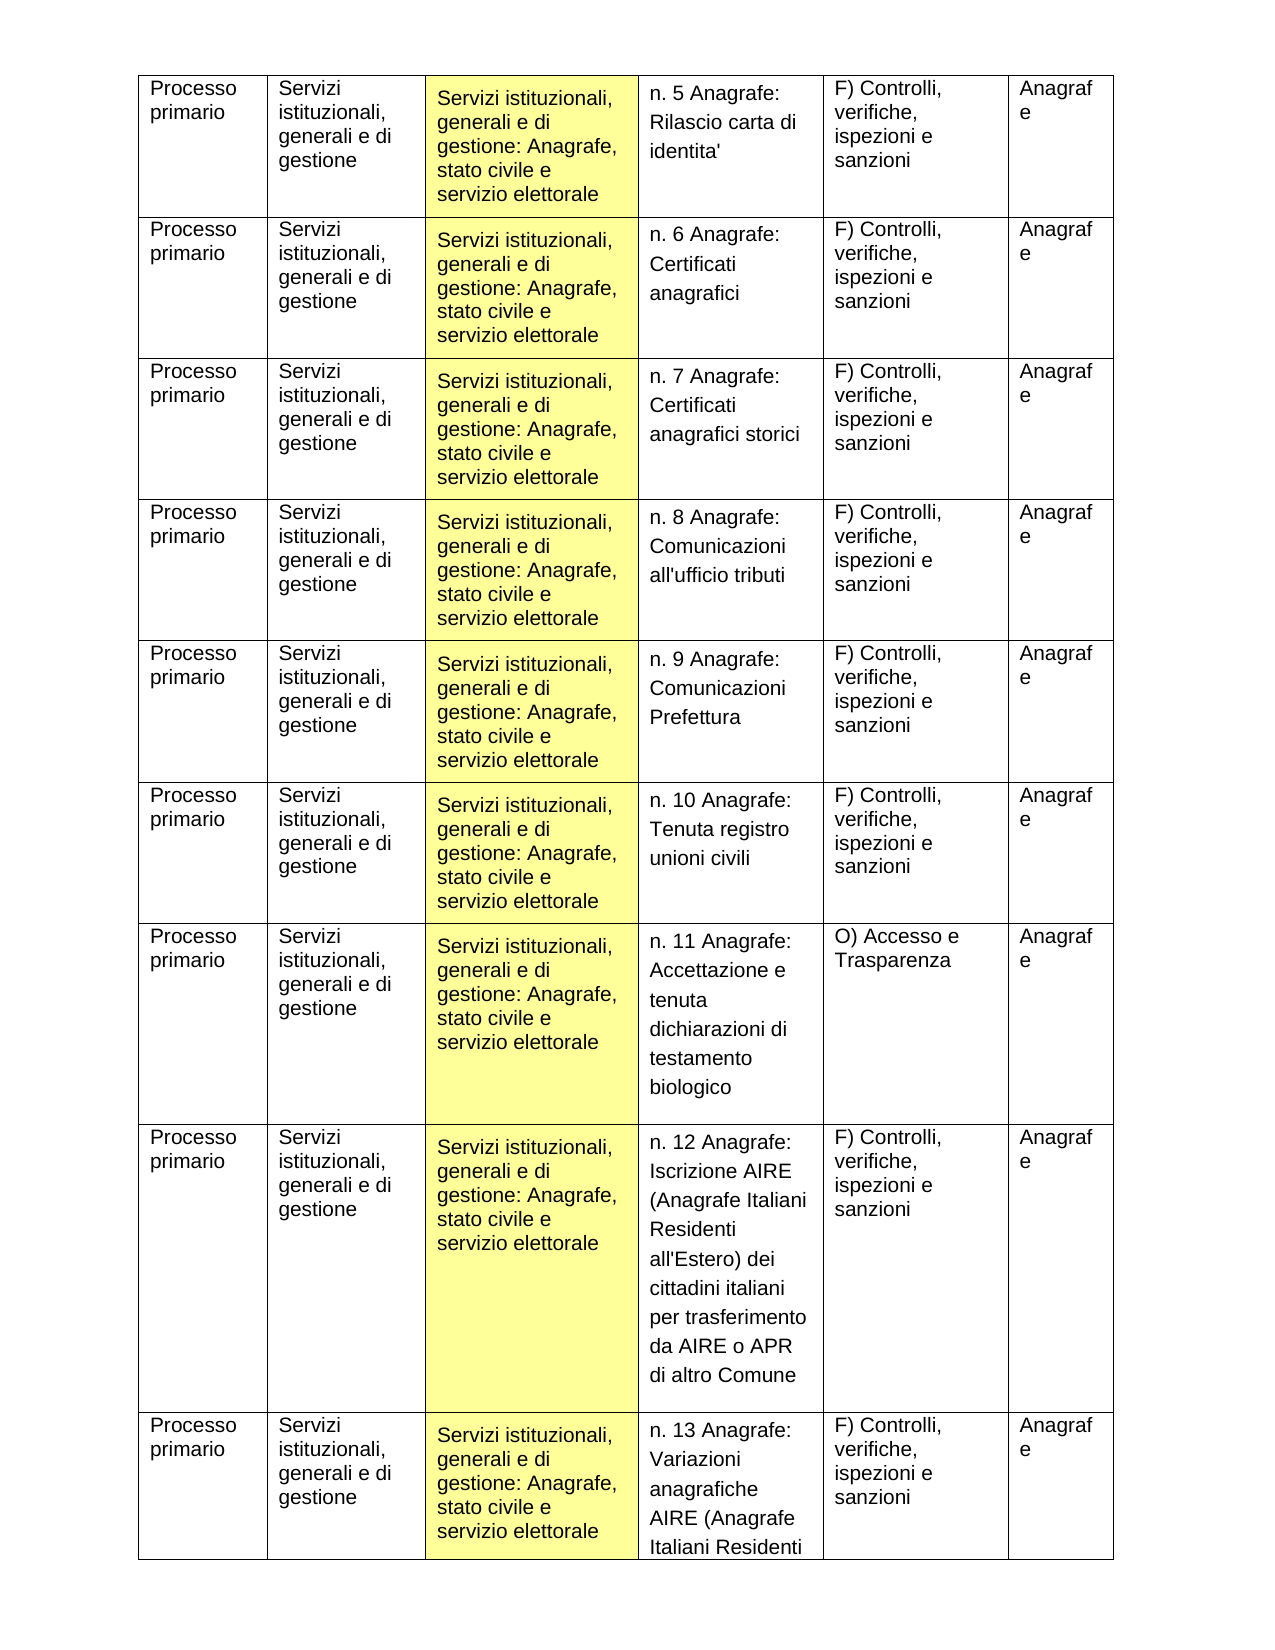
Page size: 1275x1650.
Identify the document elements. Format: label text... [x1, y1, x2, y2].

table_cell n. 6 Anagrafe: Certificati anagrafici [639, 218, 823, 358]
table_cell Servizi istituzionali, generali e di gestione: Anagrafe, stato civile e servizio elettorale [426, 641, 638, 782]
table_cell Servizi istituzionali, generali e di gestione [268, 1125, 425, 1412]
table_cell Processo primario [139, 359, 267, 499]
table_cell Servizi istituzionali, generali e di gestione: Anagrafe, stato civile e servizio elettorale [426, 924, 638, 1124]
table_cell Servizi istituzionali, generali e di gestione: Anagrafe, stato civile e servizio elettorale [426, 218, 638, 358]
table_cell F) Controlli, verifiche, ispezioni e sanzioni [824, 218, 1008, 358]
table_cell Processo primario [139, 1125, 267, 1412]
table_cell Anagrafe [1009, 218, 1113, 358]
table_cell Processo primario [139, 218, 267, 358]
table_cell n. 8 Anagrafe: Comunicazioni all'ufficio tributi [639, 500, 823, 640]
table_cell Servizi istituzionali, generali e di gestione [268, 924, 425, 1124]
table_cell Processo primario [139, 924, 267, 1124]
table_cell Processo primario [139, 641, 267, 782]
table_cell Servizi istituzionali, generali e di gestione [268, 783, 425, 923]
table_cell Servizi istituzionali, generali e di gestione [268, 641, 425, 782]
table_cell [639, 1413, 823, 1559]
table_cell Anagrafe [1009, 359, 1113, 499]
table_cell Servizi istituzionali, generali e di gestione [268, 359, 425, 499]
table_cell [426, 1413, 638, 1559]
table_cell Processo primario [139, 783, 267, 923]
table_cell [268, 76, 425, 216]
table_cell Servizi istituzionali, generali e di gestione [268, 218, 425, 358]
table_cell n. 10 Anagrafe: Tenuta registro unioni civili [639, 783, 823, 923]
table_cell n. 11 Anagrafe: Accettazione e tenuta dichiarazioni di testamento biologico [639, 924, 823, 1124]
table_cell Anagrafe [1009, 783, 1113, 923]
table_cell Processo primario [139, 500, 267, 640]
table_cell n. 12 Anagrafe: Iscrizione AIRE (Anagrafe Italiani Residenti all'Estero) dei cittadini italiani per trasferimento da AIRE o APR di altro Comune [639, 1125, 823, 1412]
table_cell F) Controlli, verifiche, ispezioni e sanzioni [824, 641, 1008, 782]
table_cell Anagrafe [1009, 924, 1113, 1124]
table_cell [824, 1413, 1008, 1559]
table_cell Servizi istituzionali, generali e di gestione [268, 500, 425, 640]
table_cell F) Controlli, verifiche, ispezioni e sanzioni [824, 359, 1008, 499]
table_cell F) Controlli, verifiche, ispezioni e sanzioni [824, 1125, 1008, 1412]
table_cell Servizi istituzionali, generali e di gestione: Anagrafe, stato civile e servizio elettorale [426, 783, 638, 923]
table_cell Servizi istituzionali, generali e di gestione: Anagrafe, stato civile e servizio elettorale [426, 359, 638, 499]
table_cell Servizi istituzionali, generali e di gestione: Anagrafe, stato civile e servizio elettorale [426, 1125, 638, 1412]
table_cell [426, 76, 638, 216]
table_cell n. 5 Anagrafe: Rilascio carta di identita' [639, 76, 823, 216]
table_cell n. 9 Anagrafe: Comunicazioni Prefettura [639, 641, 823, 782]
table_cell Processo primario [139, 1413, 267, 1559]
table_cell Servizi istituzionali, generali e di gestione: Anagrafe, stato civile e servizio elettorale [426, 500, 638, 640]
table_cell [268, 1413, 425, 1559]
table_cell F) Controlli, verifiche, ispezioni e sanzioni [824, 783, 1008, 923]
table_cell Anagrafe [1009, 1125, 1113, 1412]
table_cell Anagrafe [1009, 1413, 1113, 1559]
table_cell Anagrafe [1009, 76, 1113, 216]
table_cell O) Accesso e Trasparenza [824, 924, 1008, 1124]
table_cell Processo primario [139, 76, 267, 216]
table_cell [824, 76, 1008, 216]
table_cell n. 7 Anagrafe: Certificati anagrafici storici [639, 359, 823, 499]
table_cell F) Controlli, verifiche, ispezioni e sanzioni [824, 500, 1008, 640]
table_cell Anagrafe [1009, 641, 1113, 782]
table_cell Anagrafe [1009, 500, 1113, 640]
